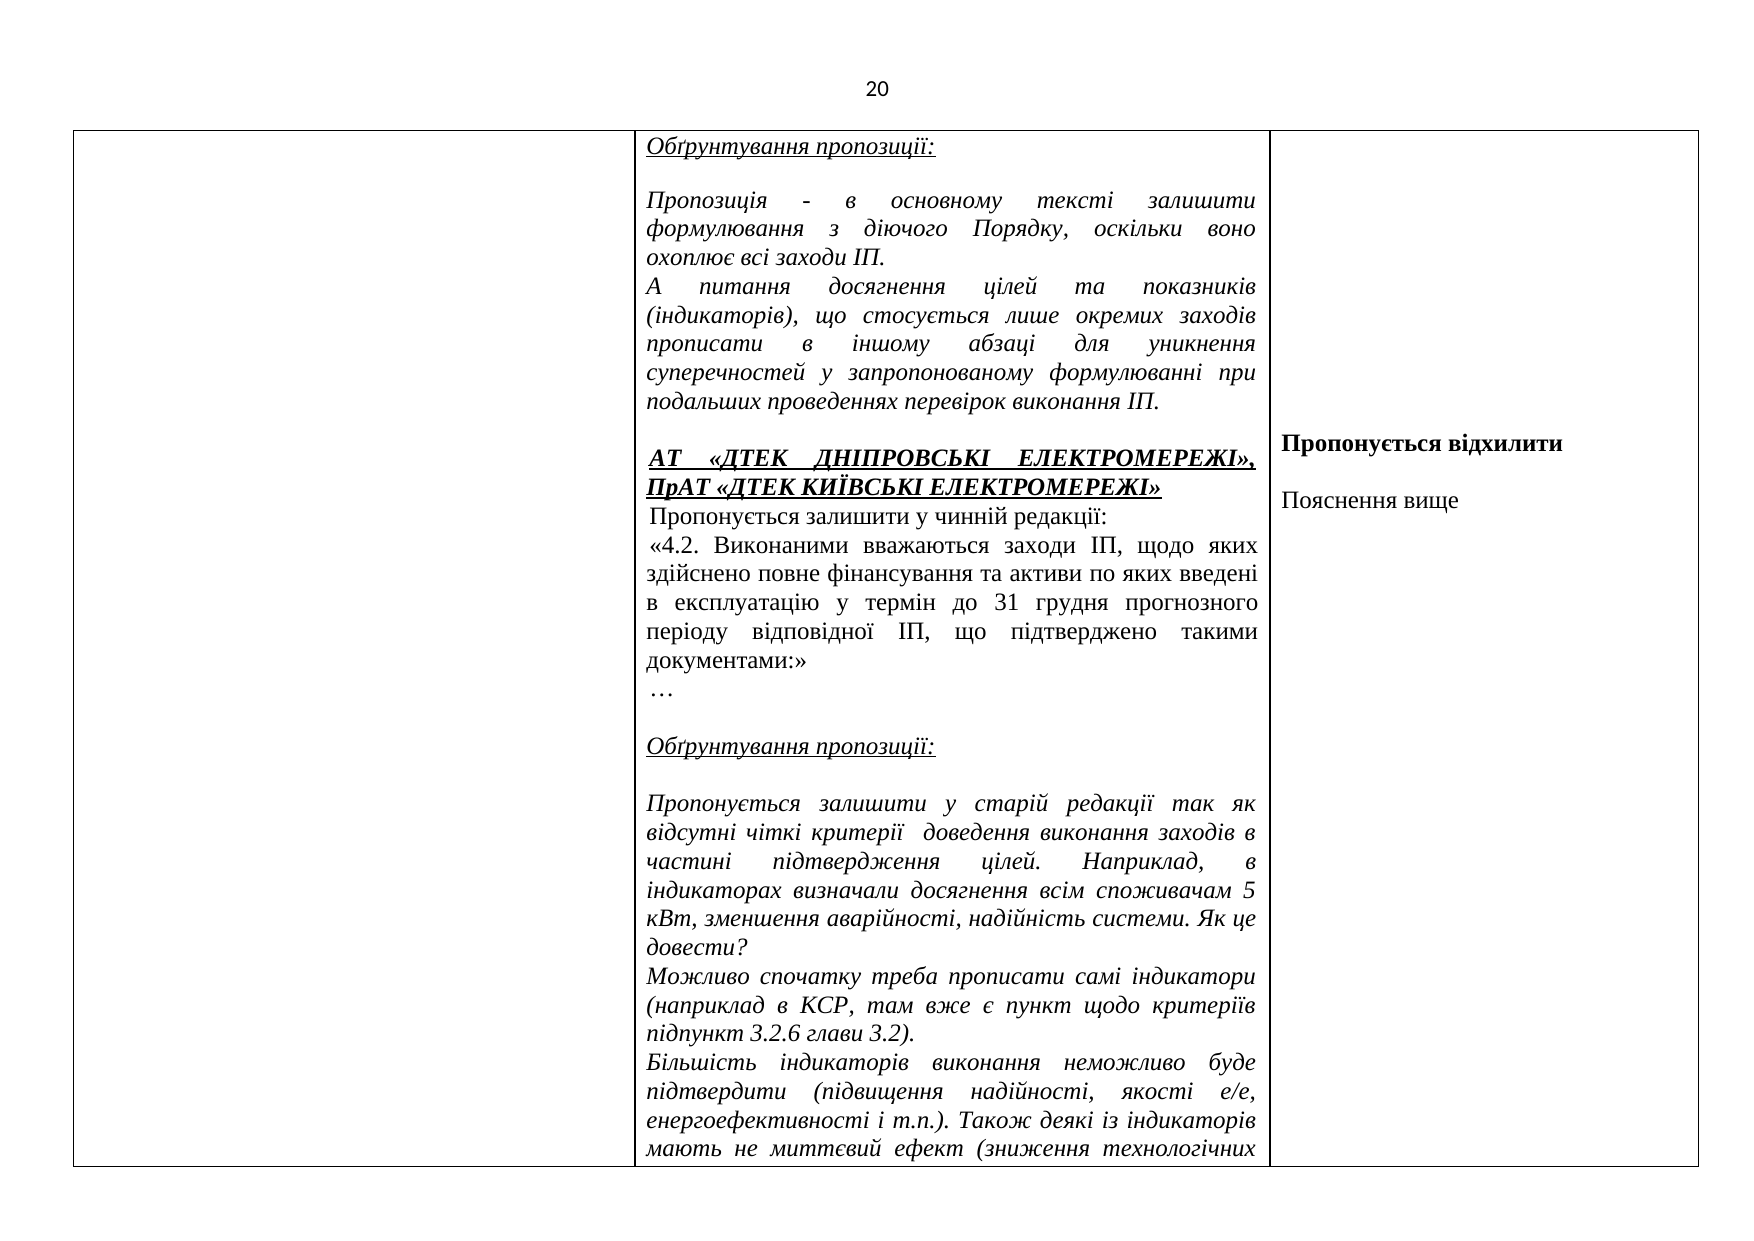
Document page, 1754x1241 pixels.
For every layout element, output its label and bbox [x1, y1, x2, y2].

table_cell [636, 131, 1269, 1166]
table_cell [1271, 131, 1698, 1166]
table_cell [74, 131, 634, 1166]
